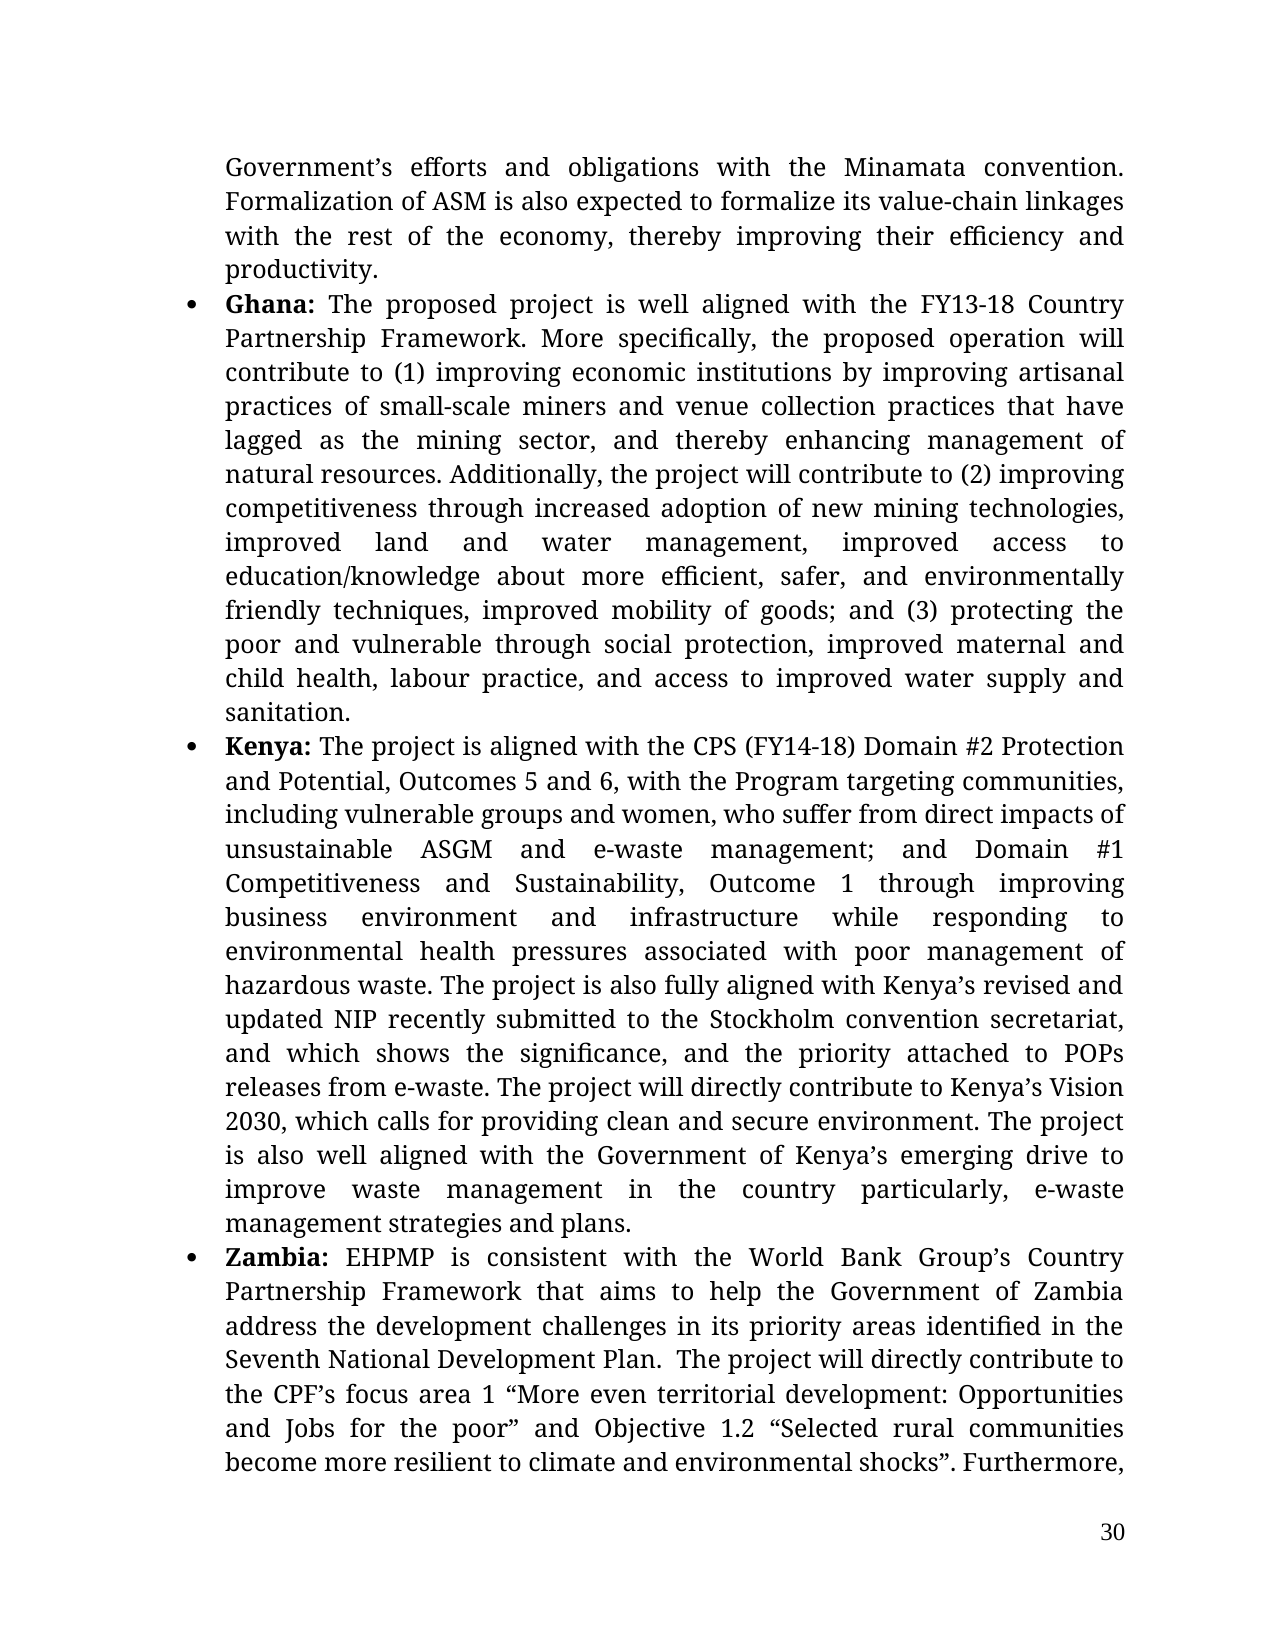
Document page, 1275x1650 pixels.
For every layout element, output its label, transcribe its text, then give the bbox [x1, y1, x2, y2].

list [187, 150, 1125, 286]
list Ghana: The proposed project is well aligned with the FY13-18 Country Partnership Framework. More specifically, the proposed operation will contribute to (1) improving economic institutions by improving artisanal practices of small-scale miners and venue collection practices that have lagged as the mining sector, and thereby enhancing management of natural resources. Additionally, the project will contribute to (2) improving competitiveness through increased adoption of new mining technologies, improved land and water management, improved access to education/knowledge about more efficient, safer, and environmentally friendly techniques, improved mobility of goods; and (3) protecting the poor and vulnerable through social protection, improved maternal and child health, labour practice, and access to improved water supply and sanitation. [187, 286, 1125, 729]
list Kenya: The project is aligned with the CPS (FY14-18) Domain #2 Protection and Potential, Outcomes 5 and 6, with the Program targeting communities, including vulnerable groups and women, who suffer from direct impacts of unsustainable ASGM and e-waste management; and Domain #1 Competitiveness and Sustainability, Outcome 1 through improving business environment and infrastructure while responding to environmental health pressures associated with poor management of hazardous waste. The project is also fully aligned with Kenya’s revised and updated NIP recently submitted to the Stockholm convention secretariat, and which shows the significance, and the priority attached to POPs releases from e-waste. The project will directly contribute to Kenya’s Vision 2030, which calls for providing clean and secure environment. The project is also well aligned with the Government of Kenya’s emerging drive to improve waste management in the country particularly, e-waste management strategies and plans. [187, 729, 1125, 1240]
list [187, 1240, 1125, 1478]
